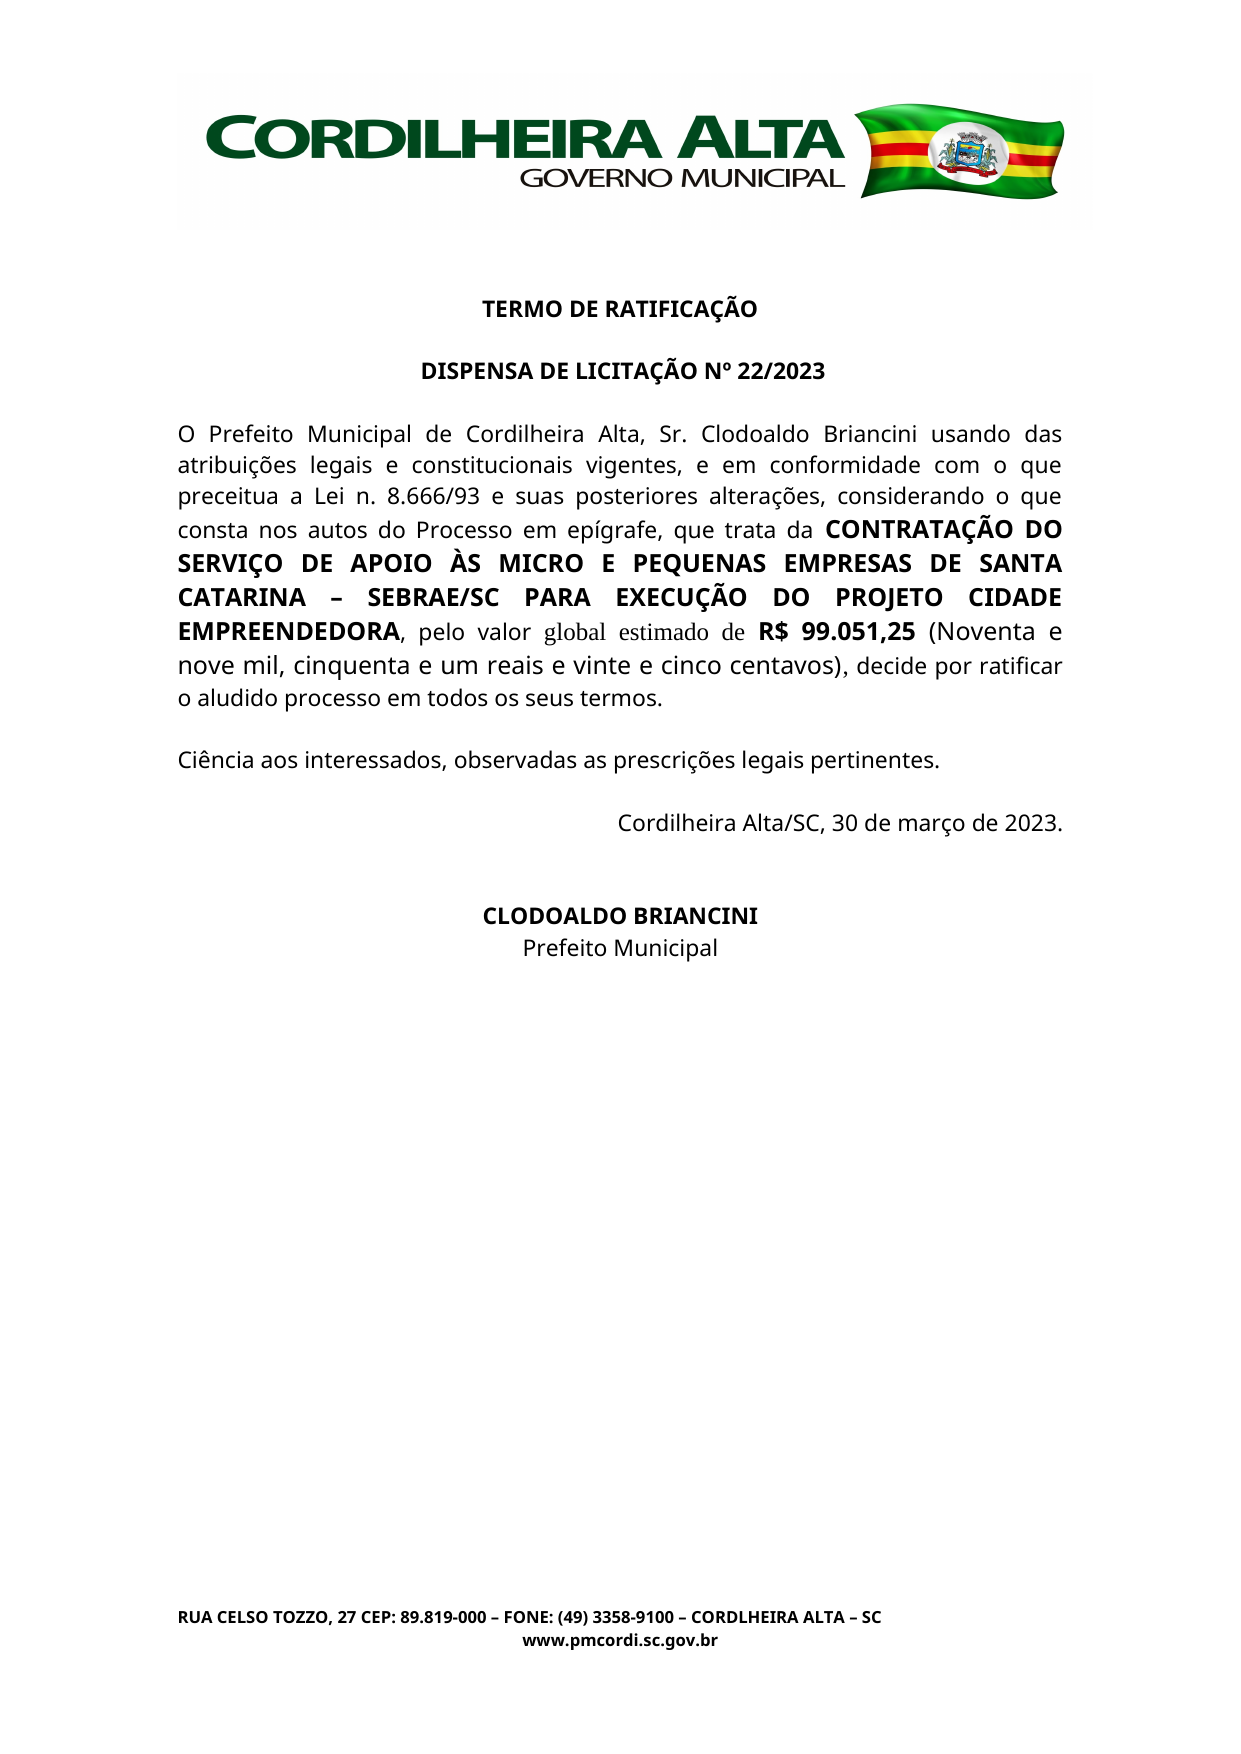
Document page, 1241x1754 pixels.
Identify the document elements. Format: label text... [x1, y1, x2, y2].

text Prefeito Municipal [177, 932, 1063, 963]
text Ciência aos interessados, observadas as prescrições legais pertinentes. [177, 744, 1063, 775]
picture [177, 73, 1093, 230]
text CLODOALDO BRIANCINI [177, 900, 1063, 932]
subtitle TERMO DE RATIFICAÇÃO [177, 292, 1063, 324]
text Cordilheira Alta/SC, 30 de março de 2023. [177, 807, 1063, 838]
text O Prefeito Municipal de Cordilheira Alta, Sr. Clodoaldo Briancini usando das atribuições legais e constitucionais vigentes, e em conformidade com o que preceitua a Lei n. 8.666/93 e suas posteriores alterações, considerando o que consta nos autos do Processo em epígrafe, que trata da CONTRATAÇÃO DO SERVIÇO DE APOIO ÀS MICRO E PEQUENAS EMPRESAS DE SANTA CATARINA – SEBRAE/SC PARA EXECUÇÃO DO PROJETO CIDADE EMPREENDEDORA, pelo valor global estimado de R$ 99.051,25 (Noventa e nove mil, cinquenta e um reais e vinte e cinco centavos), decide por ratificar o aludido processo em todos os seus termos. [177, 417, 1063, 713]
subtitle DISPENSA DE LICITAÇÃO Nº 22/2023 [177, 355, 1063, 386]
